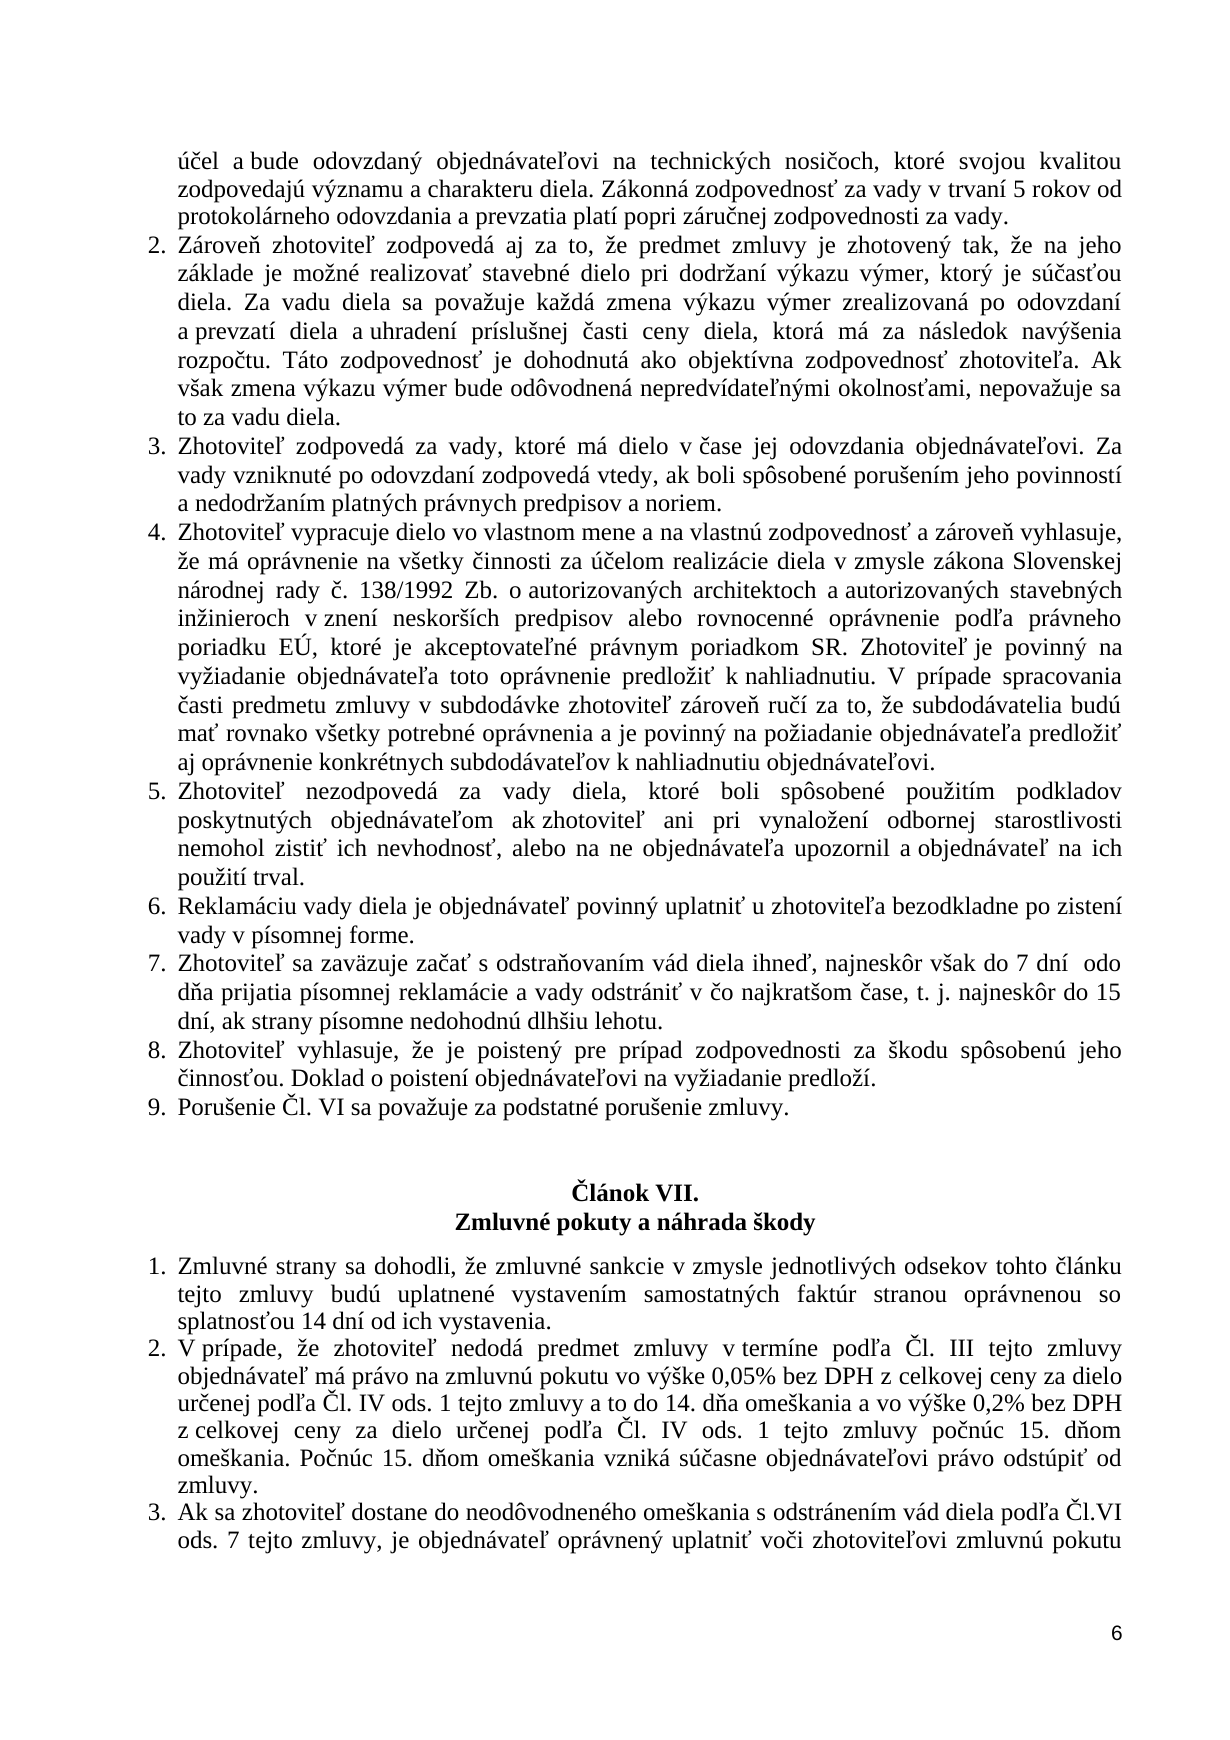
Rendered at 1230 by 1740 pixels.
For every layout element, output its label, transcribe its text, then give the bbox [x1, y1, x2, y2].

list Porušenie Čl. VI sa považuje za podstatné porušenie zmluvy. [148, 1092, 1122, 1121]
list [148, 148, 1122, 230]
text Článok VII. [148, 1178, 1122, 1207]
list Reklamáciu vady diela je objednávateľ povinný uplatniť u zhotoviteľa bezodkladne po zistení vady v písomnej forme. [148, 891, 1122, 948]
list Zhotoviteľ sa zaväzuje začať s odstraňovaním vád diela ihneď, najneskôr však do 7 dní odo dňa prijatia písomnej reklamácie a vady odstrániť v čo najkratšom čase, t. j. najneskôr do 15 dní, ak strany písomne nedohodnú dlhšiu lehotu. [148, 948, 1122, 1035]
list Zároveň zhotoviteľ zodpovedá aj za to, že predmet zmluvy je zhotovený tak, že na jeho základe je možné realizovať stavebné dielo pri dodržaní výkazu výmer, ktorý je súčasťou diela. Za vadu diela sa považuje každá zmena výkazu výmer zrealizovaná po odovzdaní a prevzatí diela a uhradení príslušnej časti ceny diela, ktorá má za následok navýšenia rozpočtu. Táto zodpovednosť je dohodnutá ako objektívna zodpovednosť zhotoviteľa. Ak však zmena výkazu výmer bude odôvodnená nepredvídateľnými okolnosťami, nepovažuje sa to za vadu diela. [148, 230, 1122, 431]
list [148, 1499, 1122, 1554]
list Zmluvné strany sa dohodli, že zmluvné sankcie v zmysle jednotlivých odsekov tohto článku tejto zmluvy budú uplatnené vystavením samostatných faktúr stranou oprávnenou so splatnosťou 14 dní od ich vystavenia. [148, 1253, 1122, 1335]
list Zhotoviteľ vyhlasuje, že je poistený pre prípad zodpovednosti za škodu spôsobenú jeho činnosťou. Doklad o poistení objednávateľovi na vyžiadanie predloží. [148, 1035, 1122, 1092]
list Zhotoviteľ vypracuje dielo vo vlastnom mene a na vlastnú zodpovednosť a zároveň vyhlasuje, že má oprávnenie na všetky činnosti za účelom realizácie diela v zmysle zákona Slovenskej národnej rady č. 138/1992 Zb. o autorizovaných architektoch a autorizovaných stavebných inžinieroch v znení neskorších predpisov alebo rovnocenné oprávnenie podľa právneho poriadku EÚ, ktoré je akceptovateľné právnym poriadkom SR. Zhotoviteľ je povinný na vyžiadanie objednávateľa toto oprávnenie predložiť k nahliadnutiu. V prípade spracovania časti predmetu zmluvy v subdodávke zhotoviteľ zároveň ručí za to, že subdodávatelia budú mať rovnako všetky potrebné oprávnenia a je povinný na požiadanie objednávateľa predložiť aj oprávnenie konkrétnych subdodávateľov k nahliadnutiu objednávateľovi. [148, 517, 1122, 776]
list Zhotoviteľ zodpovedá za vady, ktoré má dielo v čase jej odovzdania objednávateľovi. Za vady vzniknuté po odovzdaní zodpovedá vtedy, ak boli spôsobené porušením jeho povinností a nedodržaním platných právnych predpisov a noriem. [148, 431, 1122, 517]
list Zhotoviteľ nezodpovedá za vady diela, ktoré boli spôsobené použitím podkladov poskytnutých objednávateľom ak zhotoviteľ ani pri vynaložení odbornej starostlivosti nemohol zistiť ich nevhodnosť, alebo na ne objednávateľa upozornil a objednávateľ na ich použití trval. [148, 776, 1122, 891]
list V prípade, že zhotoviteľ nedodá predmet zmluvy v termíne podľa Čl. III tejto zmluvy objednávateľ má právo na zmluvnú pokutu vo výške 0,05% bez DPH z celkovej ceny za dielo určenej podľa Čl. IV ods. 1 tejto zmluvy a to do 14. dňa omeškania a vo výške 0,2% bez DPH z celkovej ceny za dielo určenej podľa Čl. IV ods. 1 tejto zmluvy počnúc 15. dňom omeškania. Počnúc 15. dňom omeškania vzniká súčasne objednávateľovi právo odstúpiť od zmluvy. [148, 1335, 1122, 1499]
text Zmluvné pokuty a náhrada škody [148, 1207, 1122, 1236]
